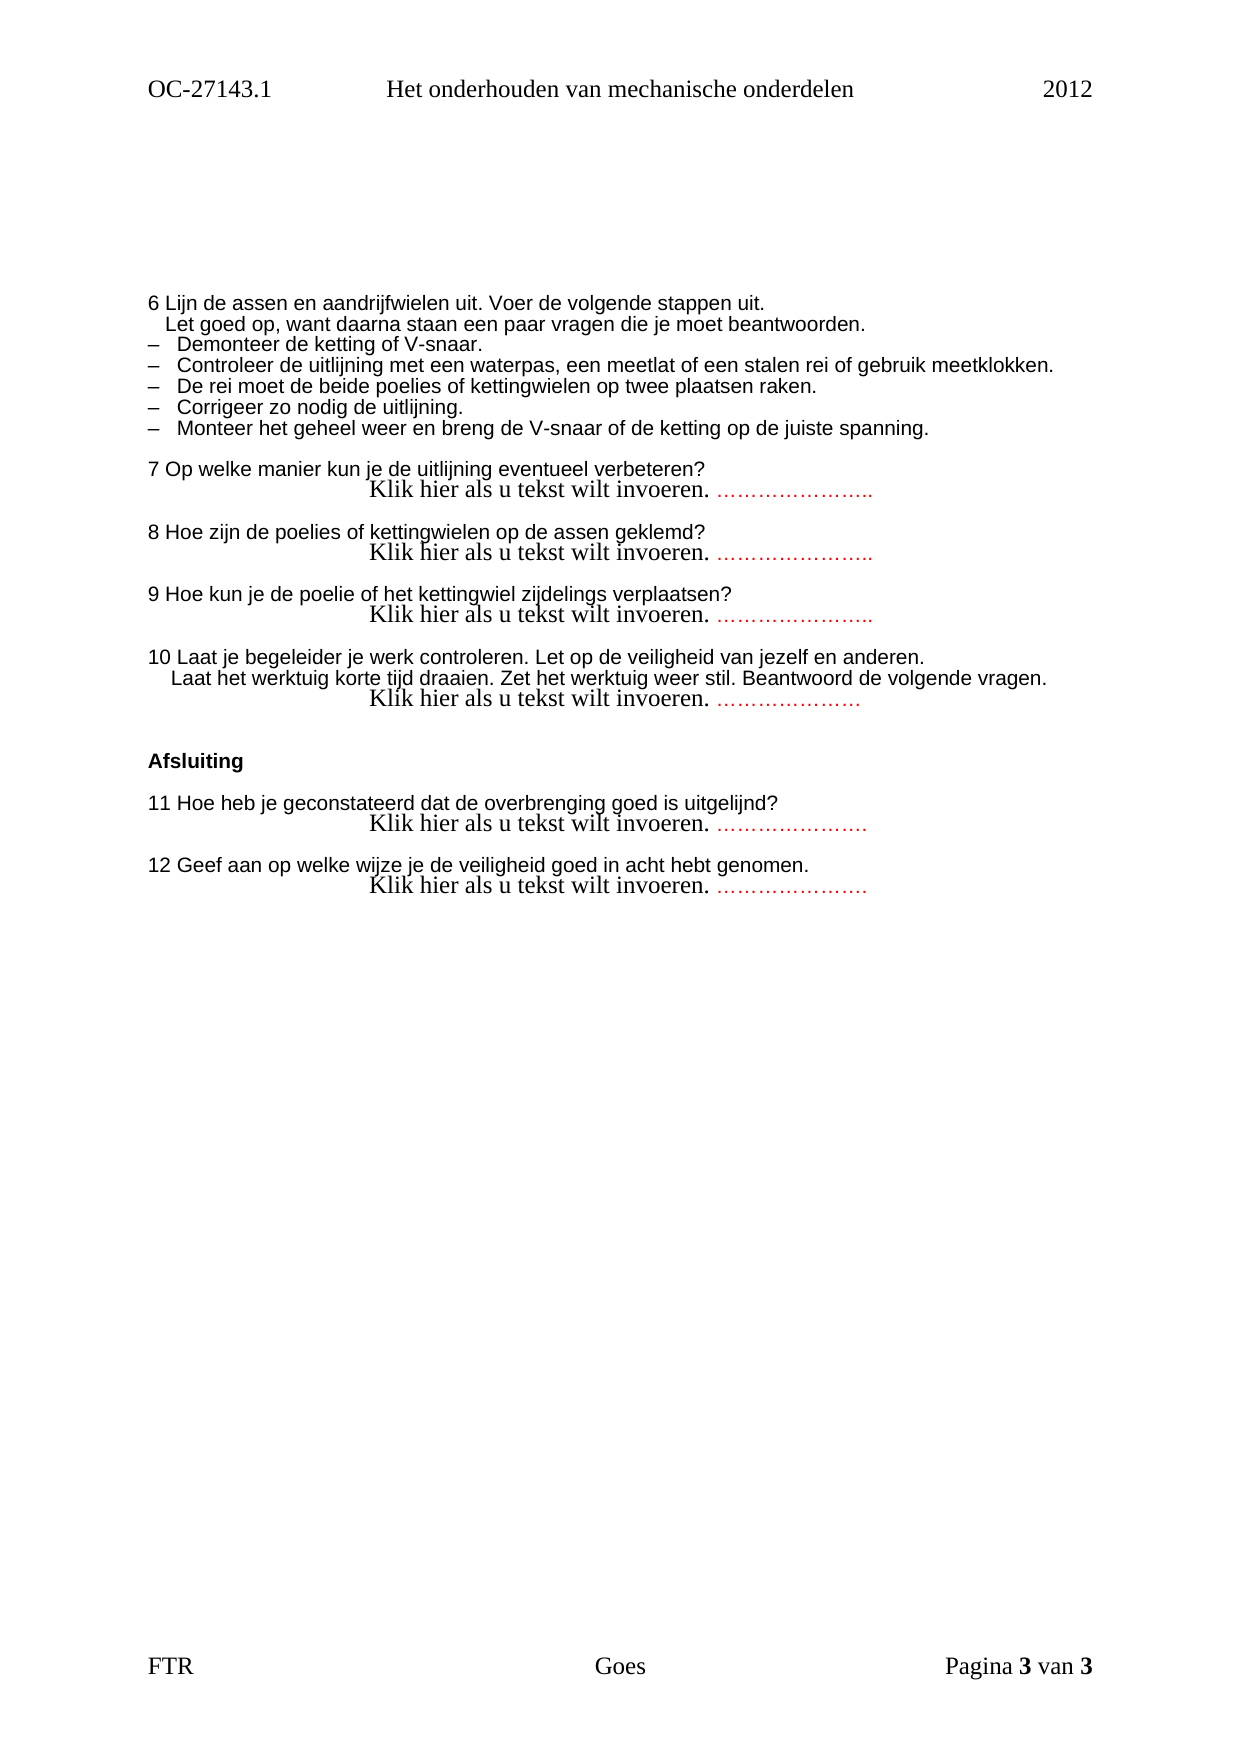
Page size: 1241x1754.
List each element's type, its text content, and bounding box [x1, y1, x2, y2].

text Afsluiting [148, 752, 1093, 773]
text – De rei moet de beide poelies of kettingwielen op twee plaatsen raken. [148, 377, 1093, 398]
text 11 Hoe heb je geconstateerd dat de overbrenging goed is uitgelijnd? [148, 793, 1093, 814]
text …………………. [148, 814, 1093, 835]
text ………………….. [148, 606, 1093, 627]
text – Controleer de uitlijning met een waterpas, een meetlat of een stalen rei of gebruik meetklokken. [148, 356, 1093, 377]
text – Corrigeer zo nodig de uitlijning. [148, 398, 1093, 418]
text 9 Hoe kun je de poelie of het kettingwiel zijdelings verplaatsen? [148, 585, 1093, 606]
text – Monteer het geheel weer en breng de V-snaar of de ketting op de juiste spanning. [148, 418, 1093, 439]
text 12 Geef aan op welke wijze je de veiligheid goed in acht hebt genomen. [148, 856, 1093, 877]
text 6 Lijn de assen en aandrijfwielen uit. Voer de volgende stappen uit. Let goed op, want daarna staan een paar vragen die je moet beantwoorden. [148, 293, 1093, 335]
text – Demonteer de ketting of V-snaar. [148, 335, 1093, 356]
text 10 Laat je begeleider je werk controleren. Let op de veiligheid van jezelf en anderen. Laat het werktuig korte tijd draaien. Zet het werktuig weer stil. Beantwoord de volgende vragen. [148, 648, 1093, 689]
text ………………… [148, 689, 1093, 710]
text ………………….. [148, 481, 1093, 502]
text 8 Hoe zijn de poelies of kettingwielen op de assen geklemd? [148, 523, 1093, 543]
text 7 Op welke manier kun je de uitlijning eventueel verbeteren? [148, 460, 1093, 481]
text ………………….. [148, 543, 1093, 564]
text …………………. [148, 877, 1093, 898]
